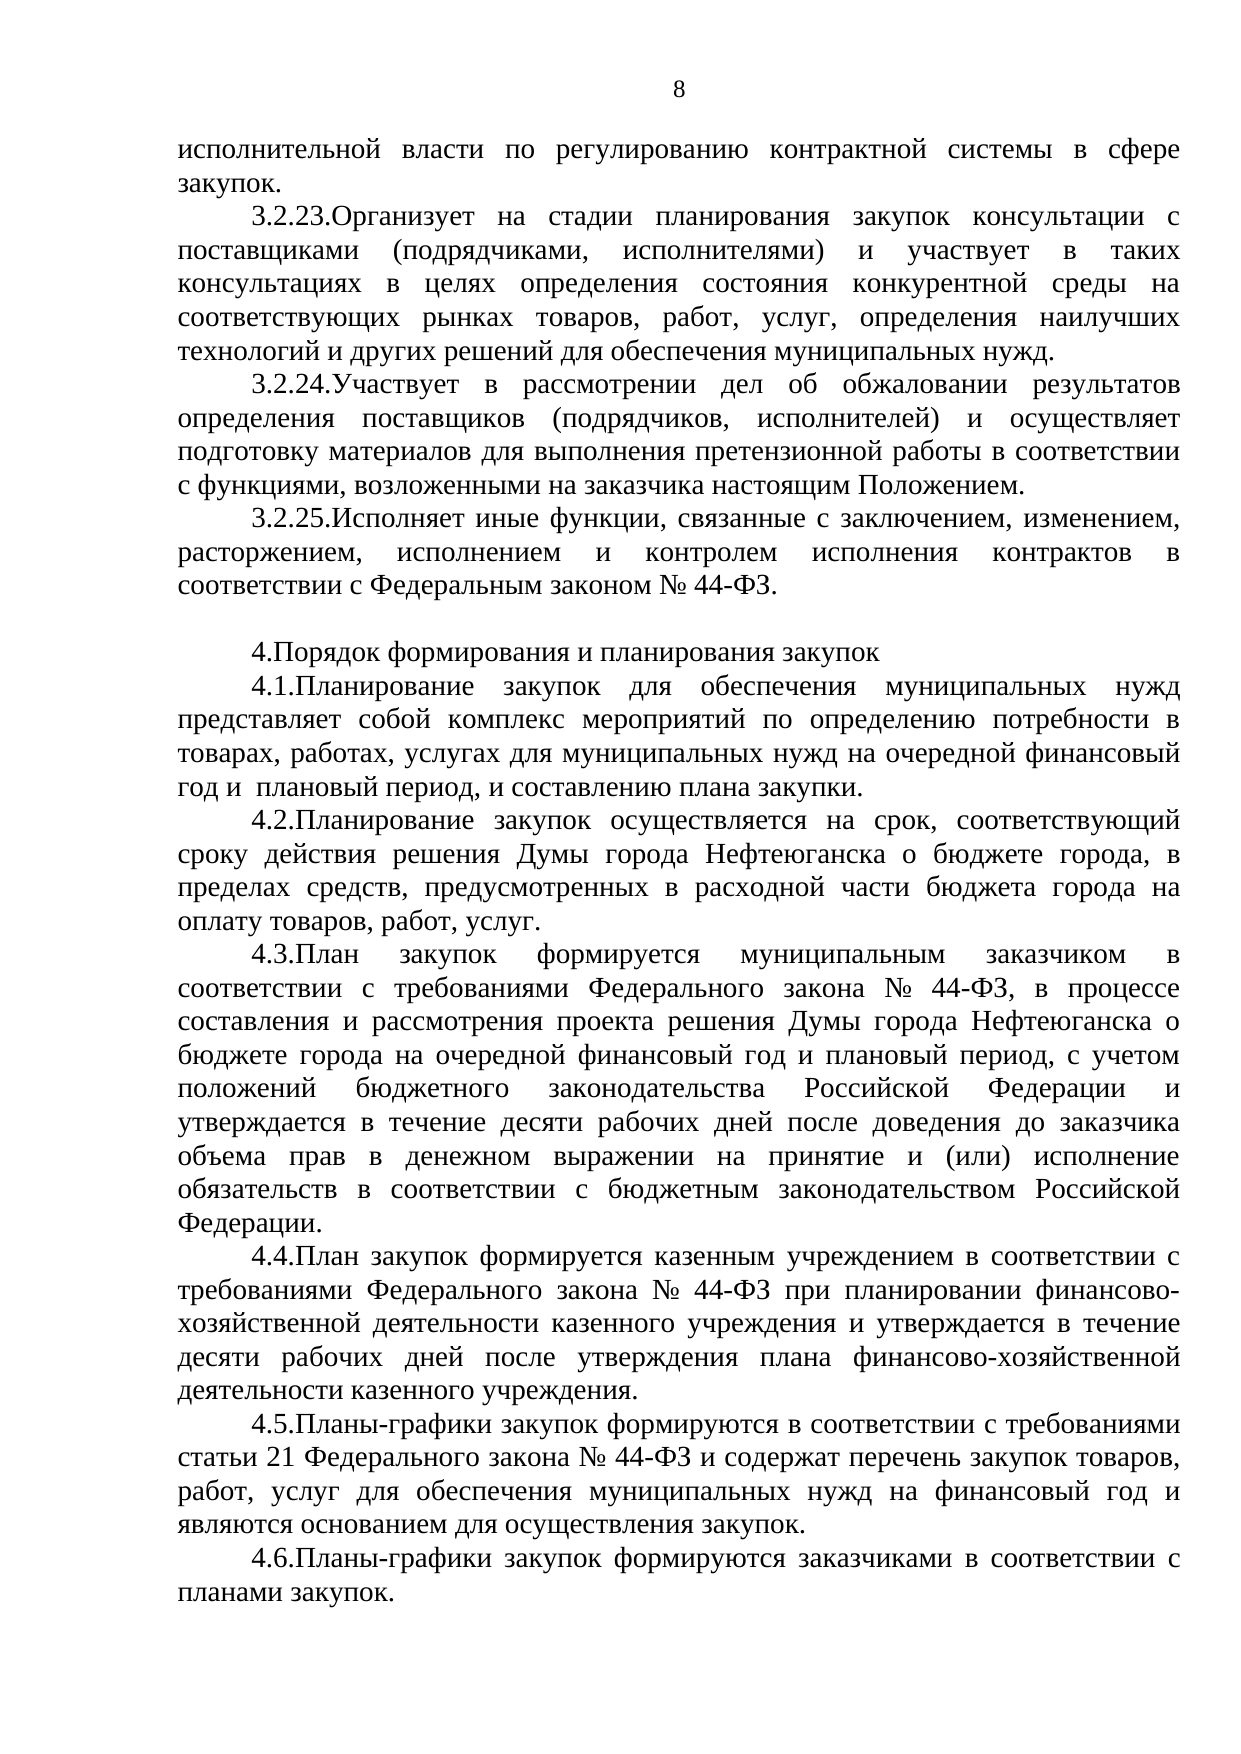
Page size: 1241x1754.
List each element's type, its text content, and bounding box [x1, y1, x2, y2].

text 4.3.План закупок формируется муниципальным заказчиком в соответствии с требованиями Федерального закона № 44-ФЗ, в процессе составления и рассмотрения проекта решения Думы города Нефтеюганска о бюджете города на очередной финансовый год и плановый период, с учетом положений бюджетного законодательства Российской Федерации и утверждается в течение десяти рабочих дней после доведения до заказчика объема прав в денежном выражении на принятие и (или) исполнение обязательств в соответствии с бюджетным законодательством Российской Федерации. [177, 936, 1181, 1238]
text 3.2.25.Исполняет иные функции, связанные с заключением, изменением, расторжением, исполнением и контролем исполнения контрактов в соответствии с Федеральным законом № 44-ФЗ. [177, 500, 1181, 601]
text 3.2.24.Участвует в рассмотрении дел об обжаловании результатов определения поставщиков (подрядчиков, исполнителей) и осуществляет подготовку материалов для выполнения претензионной работы в соответствии с функциями, возложенными на заказчика настоящим Положением. [177, 366, 1181, 500]
text 4.Порядок формирования и планирования закупок [177, 634, 1181, 668]
text 4.4.План закупок формируется казенным учреждением в соответствии с требованиями Федерального закона № 44-ФЗ при планировании финансово-хозяйственной деятельности казенного учреждения и утверждается в течение десяти рабочих дней после утверждения плана финансово-хозяйственной деятельности казенного учреждения. [177, 1238, 1181, 1406]
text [177, 131, 1181, 198]
text 3.2.23.Организует на стадии планирования закупок консультации с поставщиками (подрядчиками, исполнителями) и участвует в таких консультациях в целях определения состояния конкурентной среды на соответствующих рынках товаров, работ, услуг, определения наилучших технологий и других решений для обеспечения муниципальных нужд. [177, 198, 1181, 366]
text 4.5.Планы-графики закупок формируются в соответствии с требованиями статьи 21 Федерального закона № 44-ФЗ и содержат перечень закупок товаров, работ, услуг для обеспечения муниципальных нужд на финансовый год и являются основанием для осуществления закупок. [177, 1406, 1181, 1540]
text 4.2.Планирование закупок осуществляется на срок, соответствующий сроку действия решения Думы города Нефтеюганска о бюджете города, в пределах средств, предусмотренных в расходной части бюджета города на оплату товаров, работ, услуг. [177, 802, 1181, 936]
text 4.6.Планы-графики закупок формируются заказчиками в соответствии с планами закупок. [177, 1540, 1181, 1607]
text 4.1.Планирование закупок для обеспечения муниципальных нужд представляет собой комплекс мероприятий по определению потребности в товарах, работах, услугах для муниципальных нужд на очередной финансовый год и плановый период, и составлению плана закупки. [177, 668, 1181, 802]
